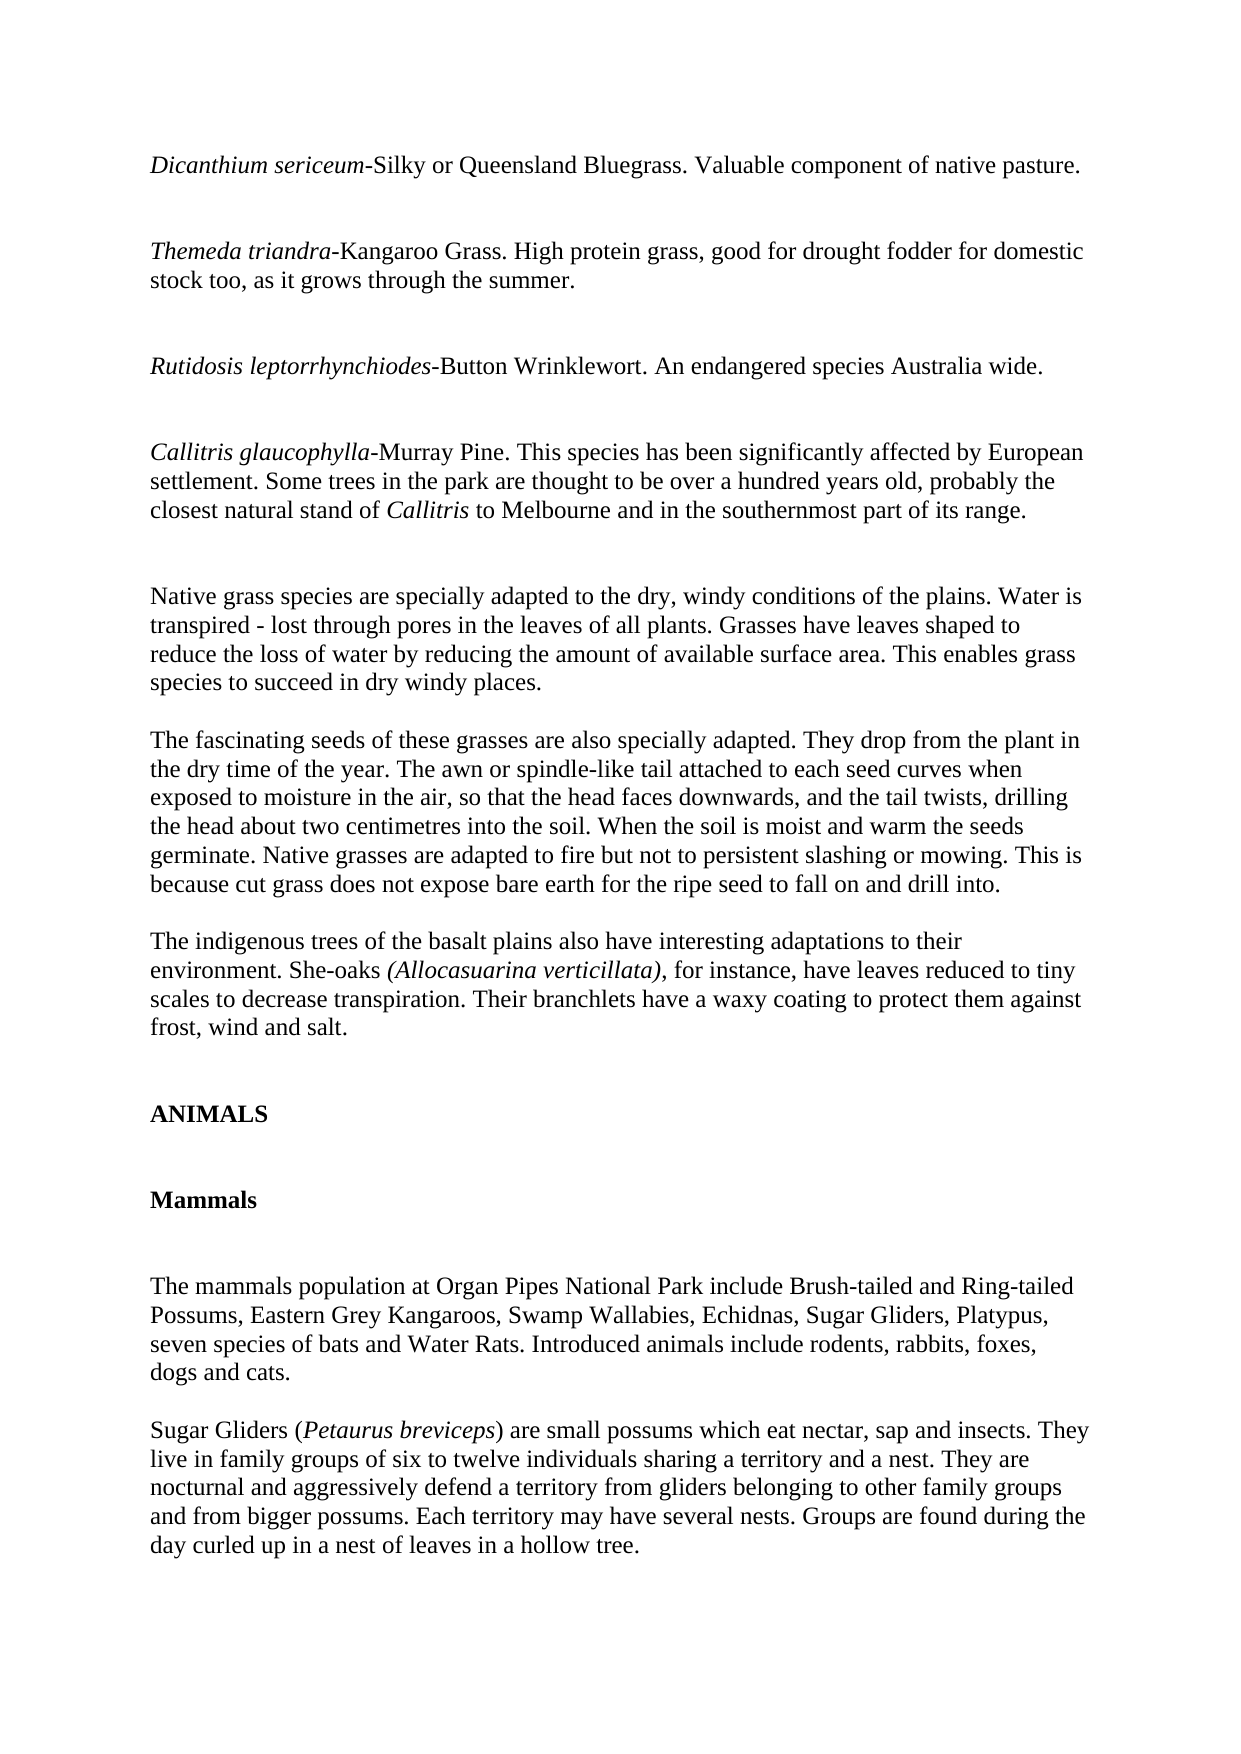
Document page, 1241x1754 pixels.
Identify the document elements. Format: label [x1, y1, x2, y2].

text [150, 150, 1090, 1587]
